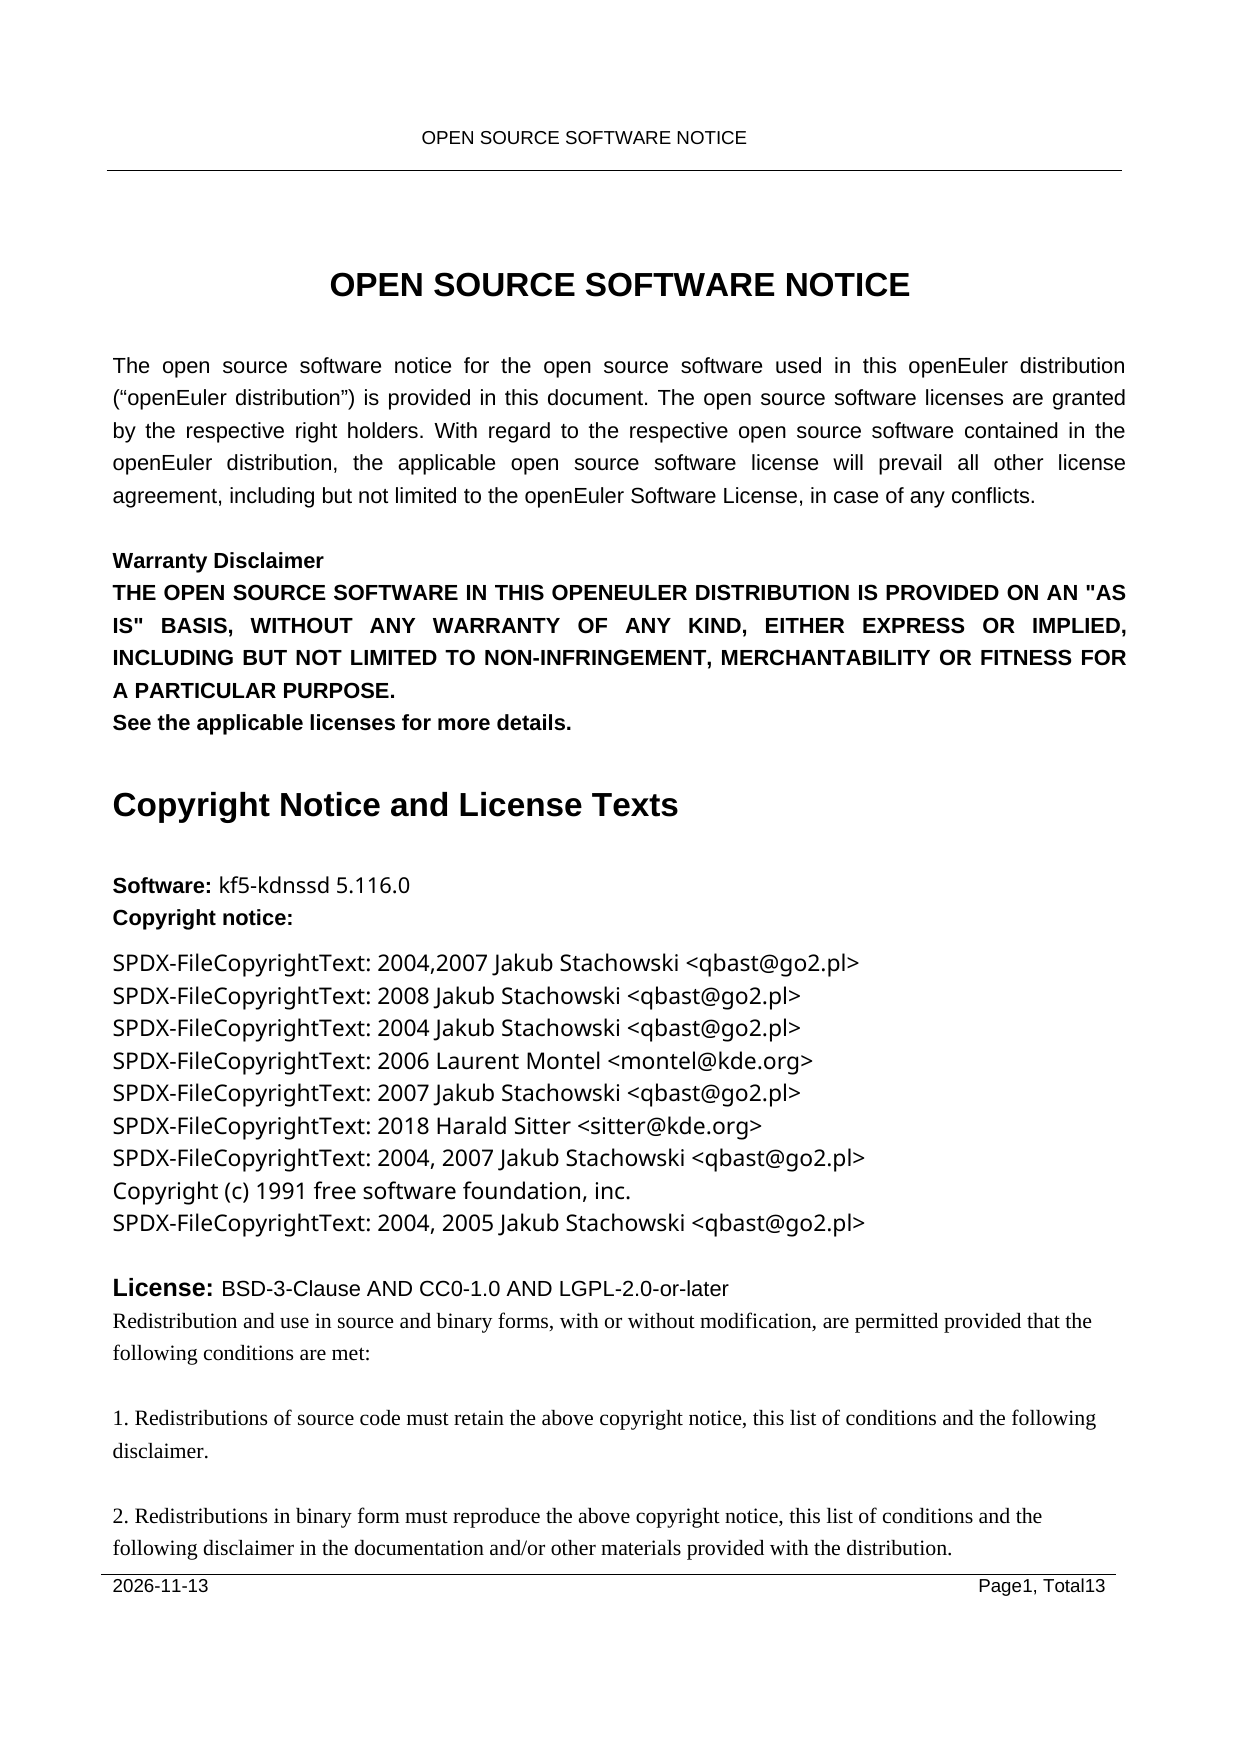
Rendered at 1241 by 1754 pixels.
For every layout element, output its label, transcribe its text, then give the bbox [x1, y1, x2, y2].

text Copyright Notice and License Texts [112, 771, 1128, 836]
text The open source software notice for the open source software used in this openEuler distribution (“openEuler distribution”) is provided in this document. The open source software licenses are granted by the respective right holders. With regard to the respective open source software contained in the openEuler distribution, the applicable open source software license will prevail all other license agreement, including but not limited to the openEuler Software License, in case of any conflicts. [112, 349, 1128, 511]
title Software: kf5-kdnssd 5.116.0 [112, 869, 1128, 901]
text License: BSD-3-Clause AND CC0-1.0 AND LGPL-2.0-or-later [112, 1272, 1128, 1304]
text OPEN SOURCE SOFTWARE NOTICE [112, 251, 1128, 316]
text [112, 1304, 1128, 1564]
text THE OPEN SOURCE SOFTWARE IN THIS OPENEULER DISTRIBUTION IS PROVIDED ON AN "AS IS" BASIS, WITHOUT ANY WARRANTY OF ANY KIND, EITHER EXPRESS OR IMPLIED, INCLUDING BUT NOT LIMITED TO NON-INFRINGEMENT, MERCHANTABILITY OR FITNESS FOR A PARTICULAR PURPOSE. See the applicable licenses for more details. [112, 576, 1128, 739]
text Copyright notice: [112, 901, 1128, 934]
text Warranty Disclaimer [112, 544, 1128, 576]
text SPDX-FileCopyrightText: 2004,2007 Jakub Stachowski <qbast@go2.pl> SPDX-FileCopyrightText: 2008 Jakub Stachowski <qbast@go2.pl> SPDX-FileCopyrightText: 2004 Jakub Stachowski <qbast@go2.pl> SPDX-FileCopyrightText: 2006 Laurent Montel <montel@kde.org> SPDX-FileCopyrightText: 2007 Jakub Stachowski <qbast@go2.pl> SPDX-FileCopyrightText: 2018 Harald Sitter <sitter@kde.org> SPDX-FileCopyrightText: 2004, 2007 Jakub Stachowski <qbast@go2.pl> Copyright (c) 1991 free software foundation, inc. SPDX-FileCopyrightText: 2004, 2005 Jakub Stachowski <qbast@go2.pl> [112, 947, 1128, 1272]
